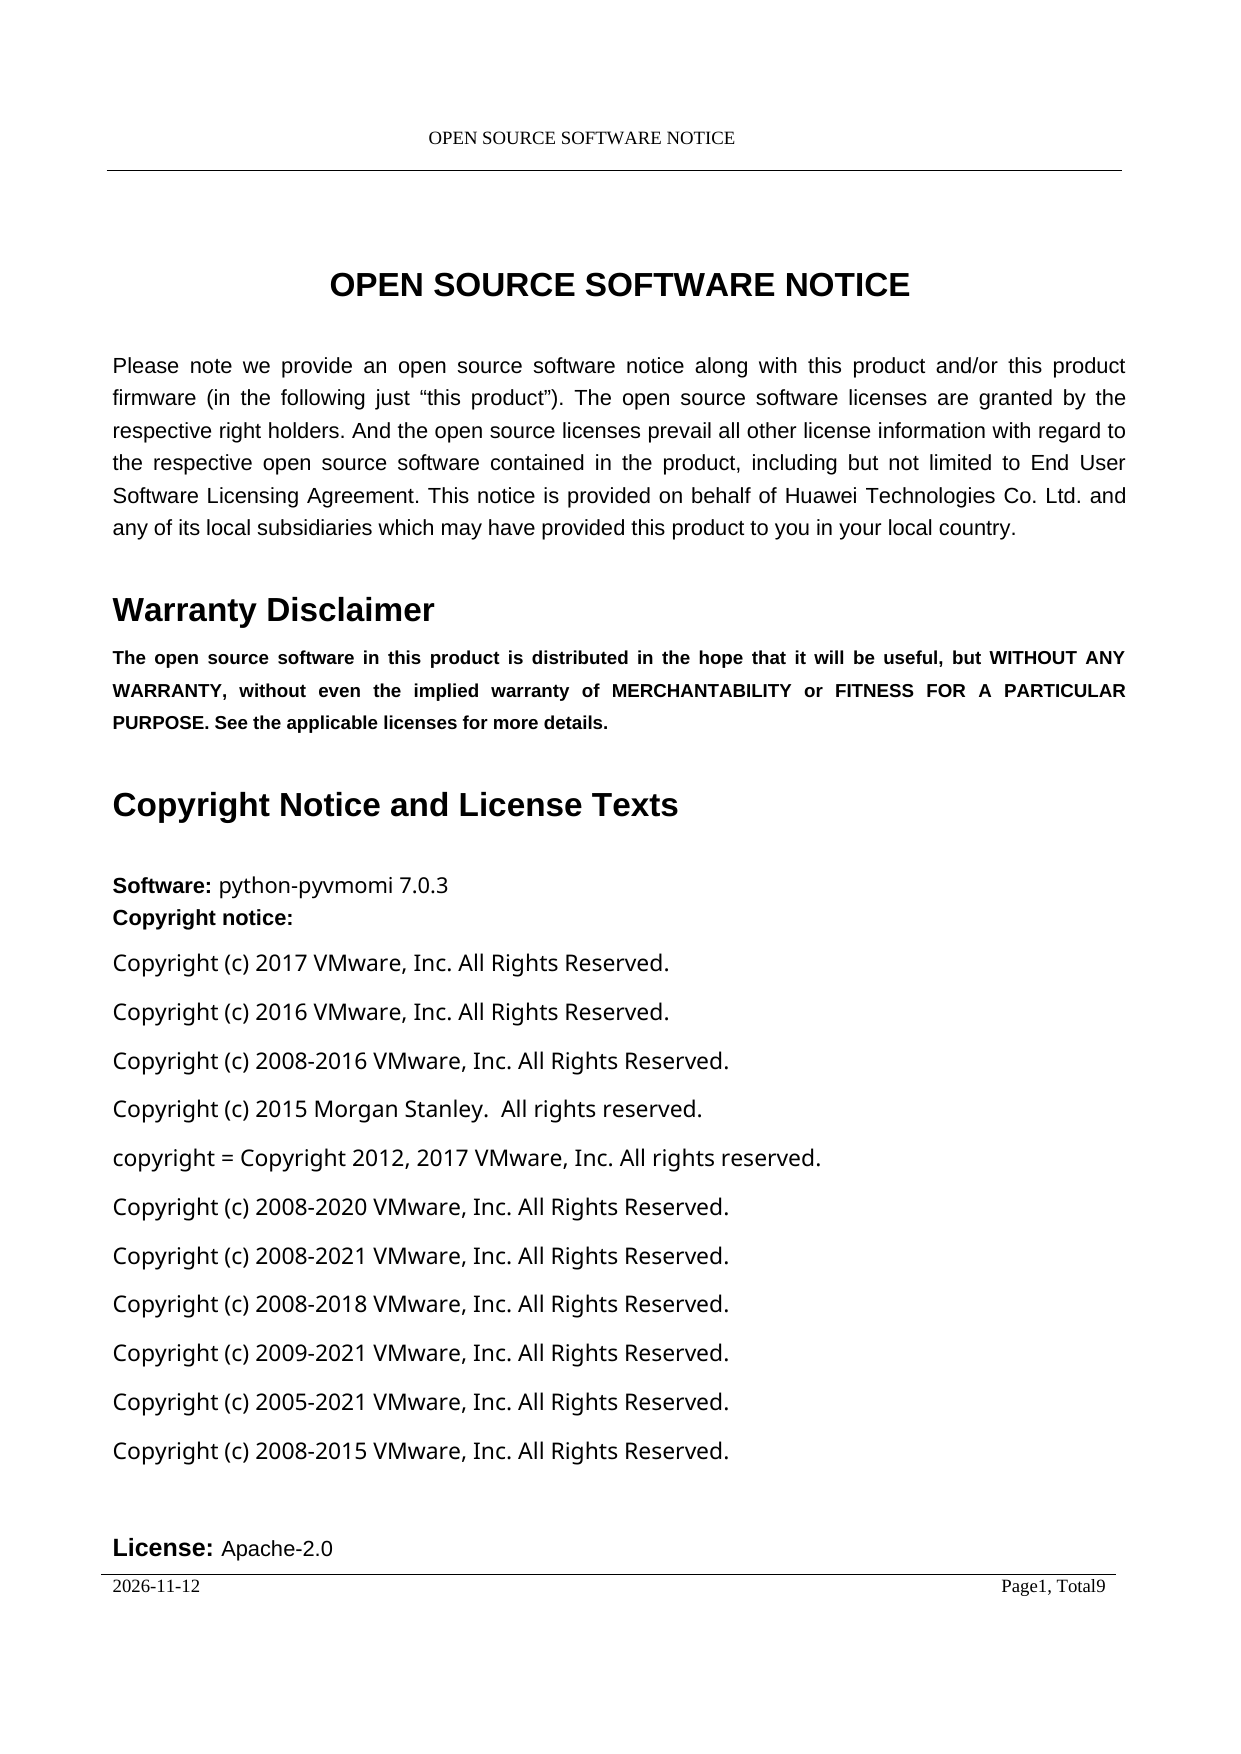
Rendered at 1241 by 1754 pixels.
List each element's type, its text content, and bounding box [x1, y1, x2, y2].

text License: Apache-2.0 [112, 1532, 1128, 1564]
text Software: python-pyvmomi 7.0.3 [112, 869, 1128, 901]
text Copyright notice: [112, 901, 1128, 934]
text Copyright (c) 2017 VMware, Inc. All Rights Reserved. Copyright (c) 2016 VMware, Inc. All Rights Reserved. Copyright (c) 2008-2016 VMware, Inc. All Rights Reserved. Copyright (c) 2015 Morgan Stanley. All rights reserved. copyright = Copyright 2012, 2017 VMware, Inc. All rights reserved. Copyright (c) 2008-2020 VMware, Inc. All Rights Reserved. Copyright (c) 2008-2021 VMware, Inc. All Rights Reserved. Copyright (c) 2008-2018 VMware, Inc. All Rights Reserved. Copyright (c) 2009-2021 VMware, Inc. All Rights Reserved. Copyright (c) 2005-2021 VMware, Inc. All Rights Reserved. Copyright (c) 2008-2015 VMware, Inc. All Rights Reserved. [112, 947, 1128, 1515]
text The open source software in this product is distributed in the hope that it will be useful, but WITHOUT ANY WARRANTY, without even the implied warranty of MERCHANTABILITY or FITNESS FOR A PARTICULAR PURPOSE. See the applicable licenses for more details. [112, 641, 1128, 739]
text Copyright Notice and License Texts [112, 771, 1128, 836]
text Warranty Disclaimer [112, 576, 1128, 641]
text OPEN SOURCE SOFTWARE NOTICE [112, 251, 1128, 316]
text Please note we provide an open source software notice along with this product and/or this product firmware (in the following just “this product”). The open source software licenses are granted by the respective right holders. And the open source licenses prevail all other license information with regard to the respective open source software contained in the product, including but not limited to End User Software Licensing Agreement. This notice is provided on behalf of Huawei Technologies Co. Ltd. and any of its local subsidiaries which may have provided this product to you in your local country. [112, 349, 1128, 544]
